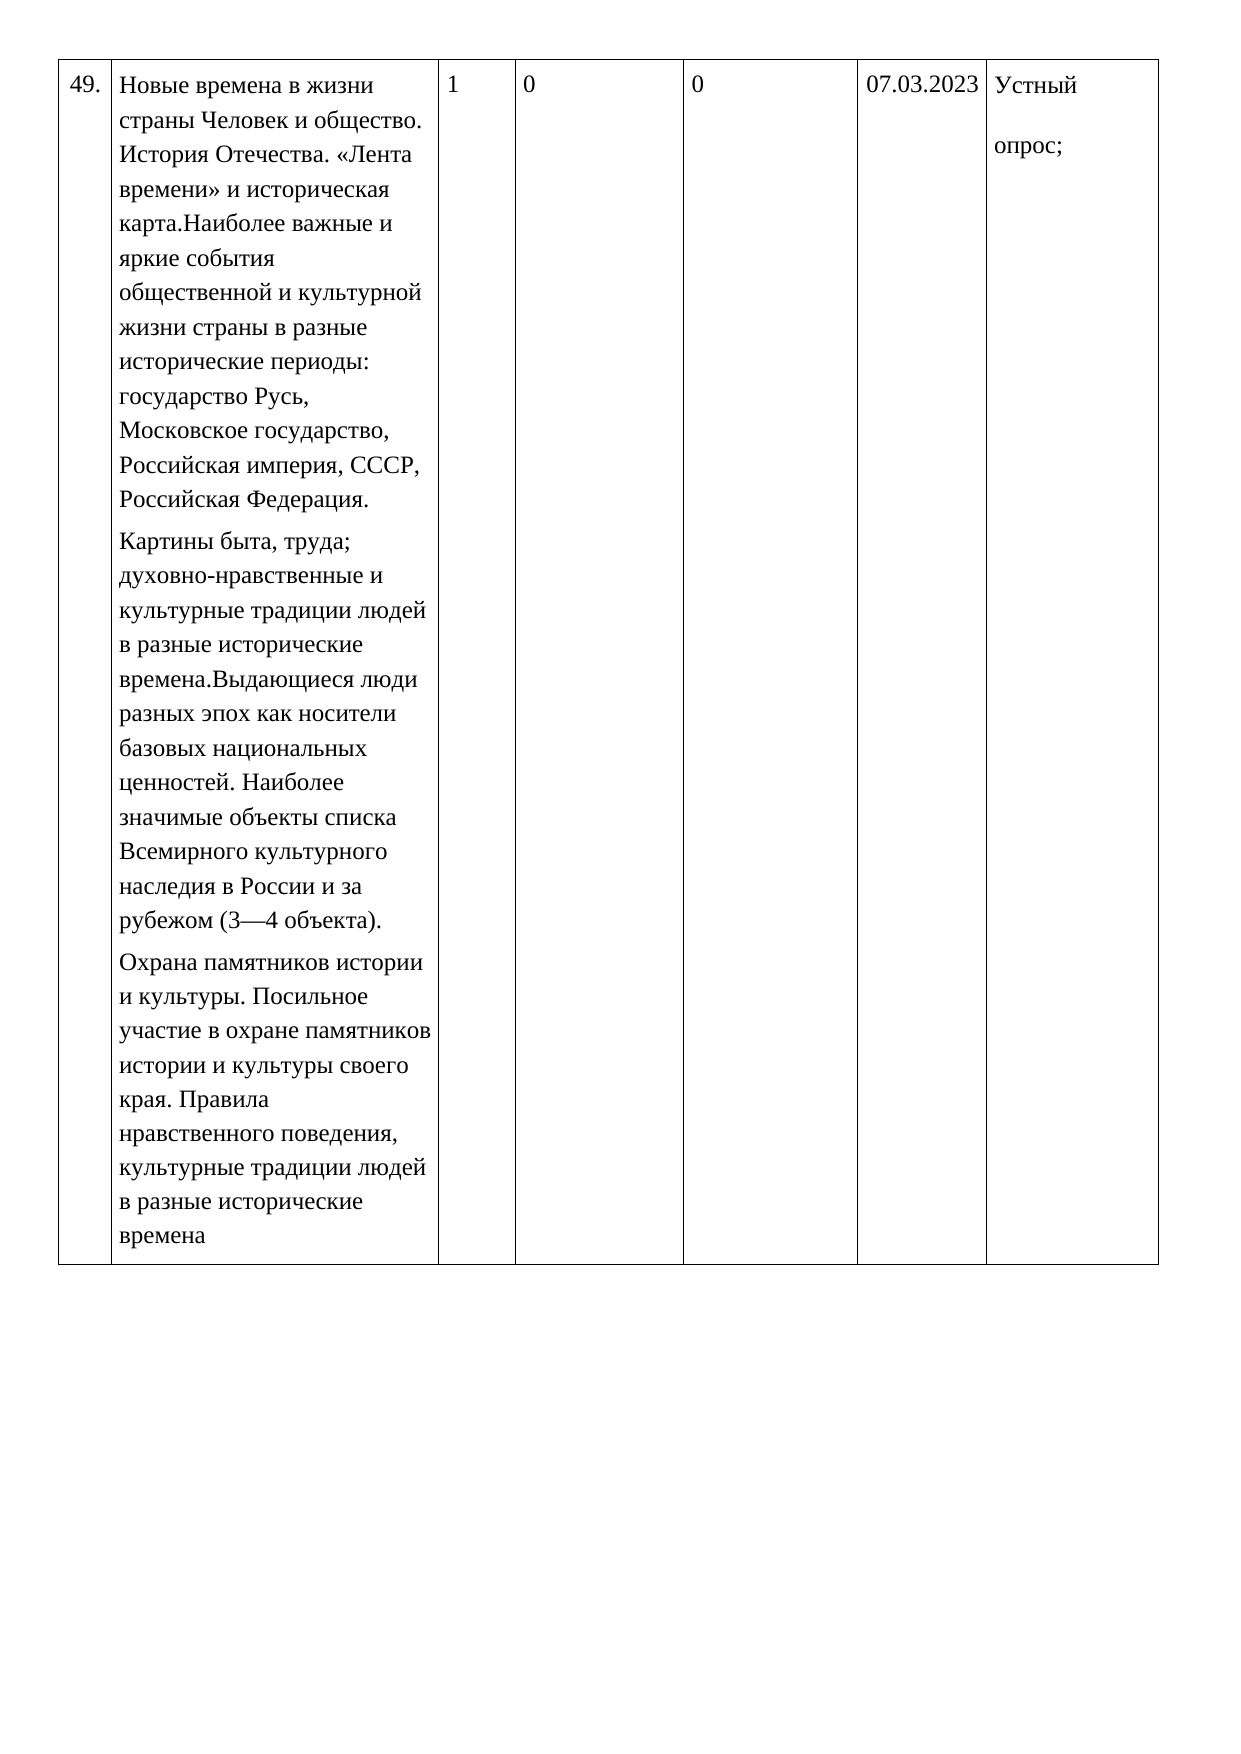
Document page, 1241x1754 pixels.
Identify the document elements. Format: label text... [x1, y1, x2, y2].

table_header 07.03.2023 [858, 60, 986, 1264]
table_header Устный опрос; [987, 60, 1158, 1264]
table_header 0 [684, 60, 857, 1264]
table_header 1 [439, 60, 515, 1264]
table_header 49. [59, 60, 111, 1264]
table_header 0 [516, 60, 683, 1264]
table_header Новые времена в жизни страны Человек и общество. История Отечества. «Лента времени» и историческая карта.Наиболее важные и яркие события общественной и культурной жизни страны в разные исторические периоды: государство Русь, Московское государство, Российская империя, СССР, Российская Федерация. Картины быта, труда; духовно-нравственные и культурные традиции людей в разные исторические времена.Выдающиеся люди разных эпох как носители базовых национальных ценностей. Наиболее значимые объекты списка Всемирного культурного наследия в России и за рубежом (3—4 объекта). Охрана памятников истории и культуры. Посильное участие в охране памятников истории и культуры своего края. Правила нравственного поведения, культурные традиции людей в разные исторические времена [112, 60, 438, 1264]
